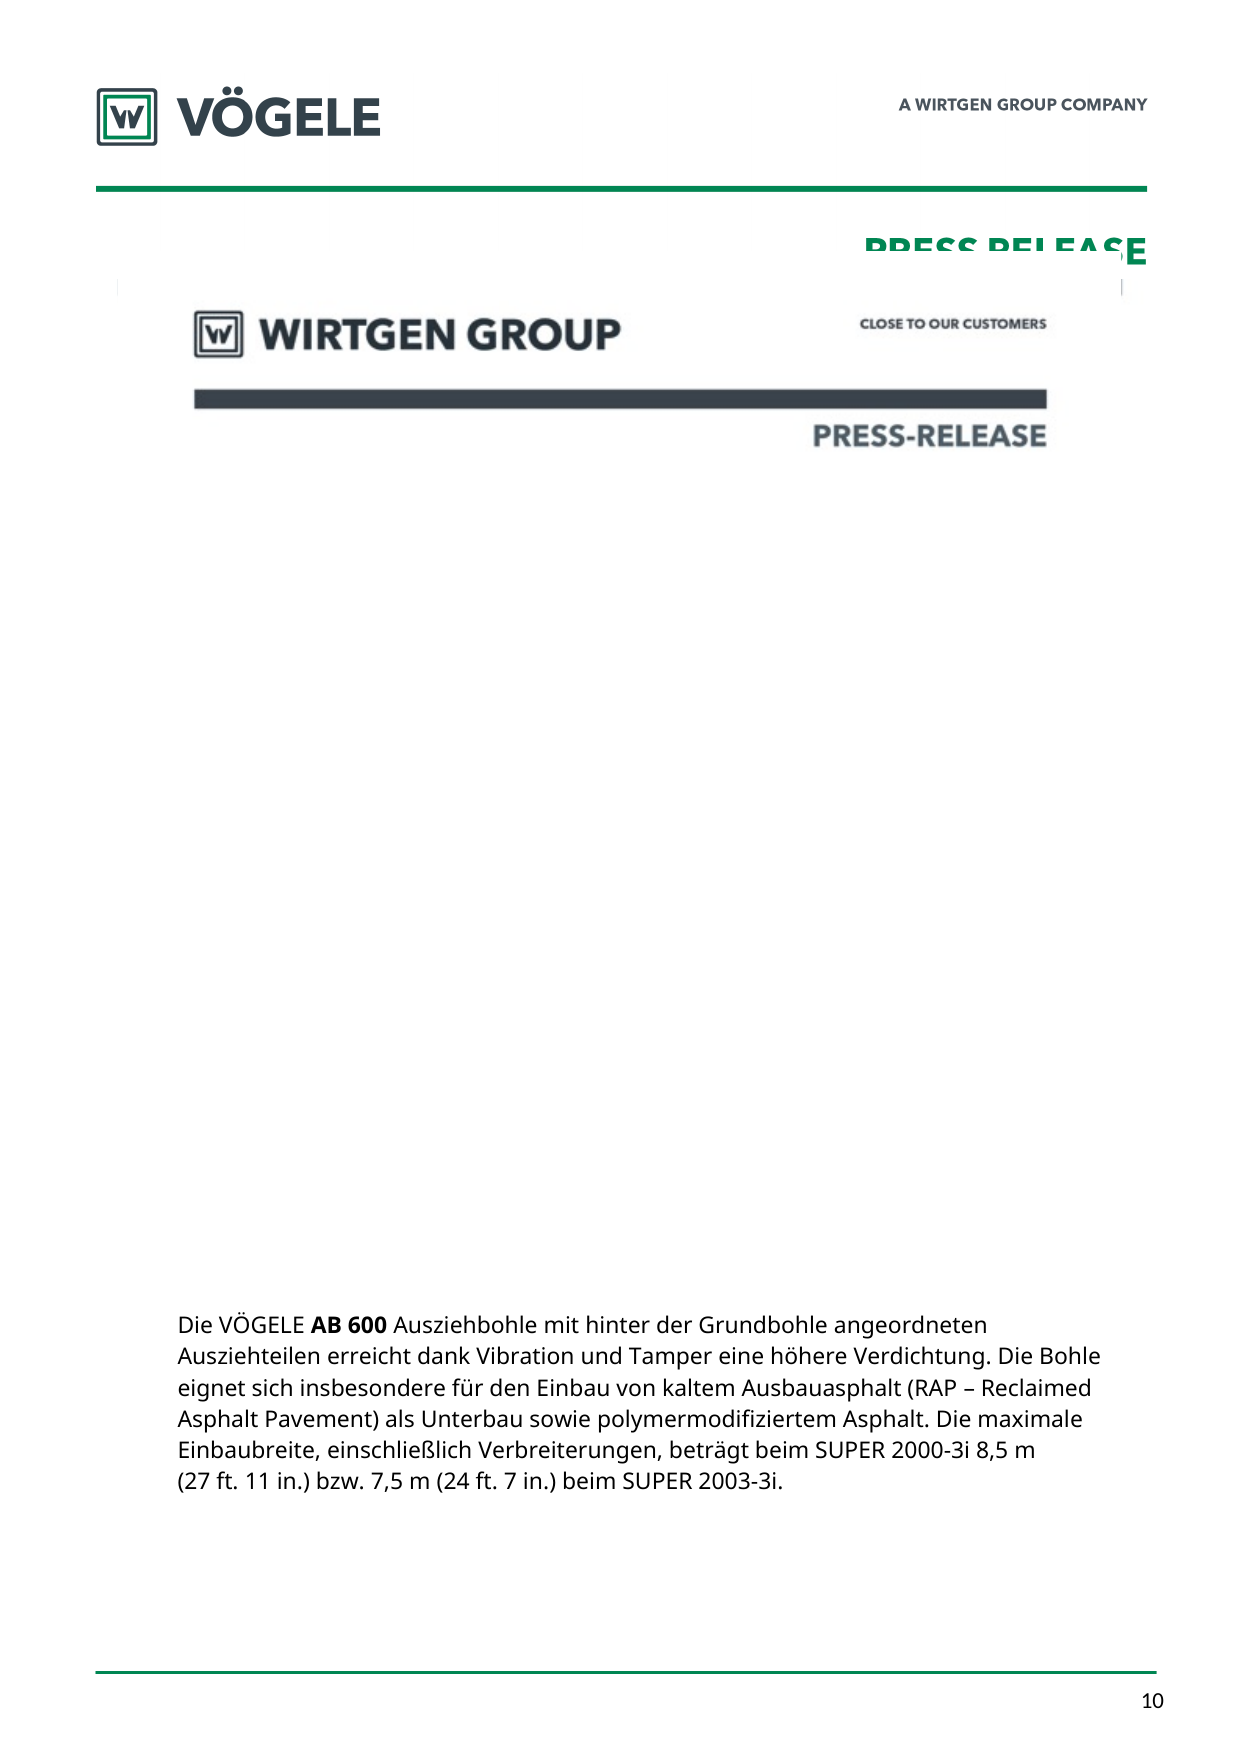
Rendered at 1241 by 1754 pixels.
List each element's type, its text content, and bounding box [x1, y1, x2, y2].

picture [67, 1662, 1196, 1678]
picture [76, 73, 1174, 1309]
text Die VÖGELE AB 600 Ausziehbohle mit hinter der Grundbohle angeordneten Ausziehteilen erreicht dank Vibration und Tamper eine höhere Verdichtung. Die Bohle eignet sich insbesondere für den Einbau von kaltem Ausbauasphalt (RAP – Reclaimed Asphalt Pavement) als Unterbau sowie polymermodifiziertem Asphalt. Die maximale Einbaubreite, einschließlich Verbreiterungen, beträgt beim SUPER 2000-3i 8,5 m (27 ft. 11 in.) bzw. 7,5 m (24 ft. 7 in.) beim SUPER 2003-3i. [177, 1309, 1122, 1496]
